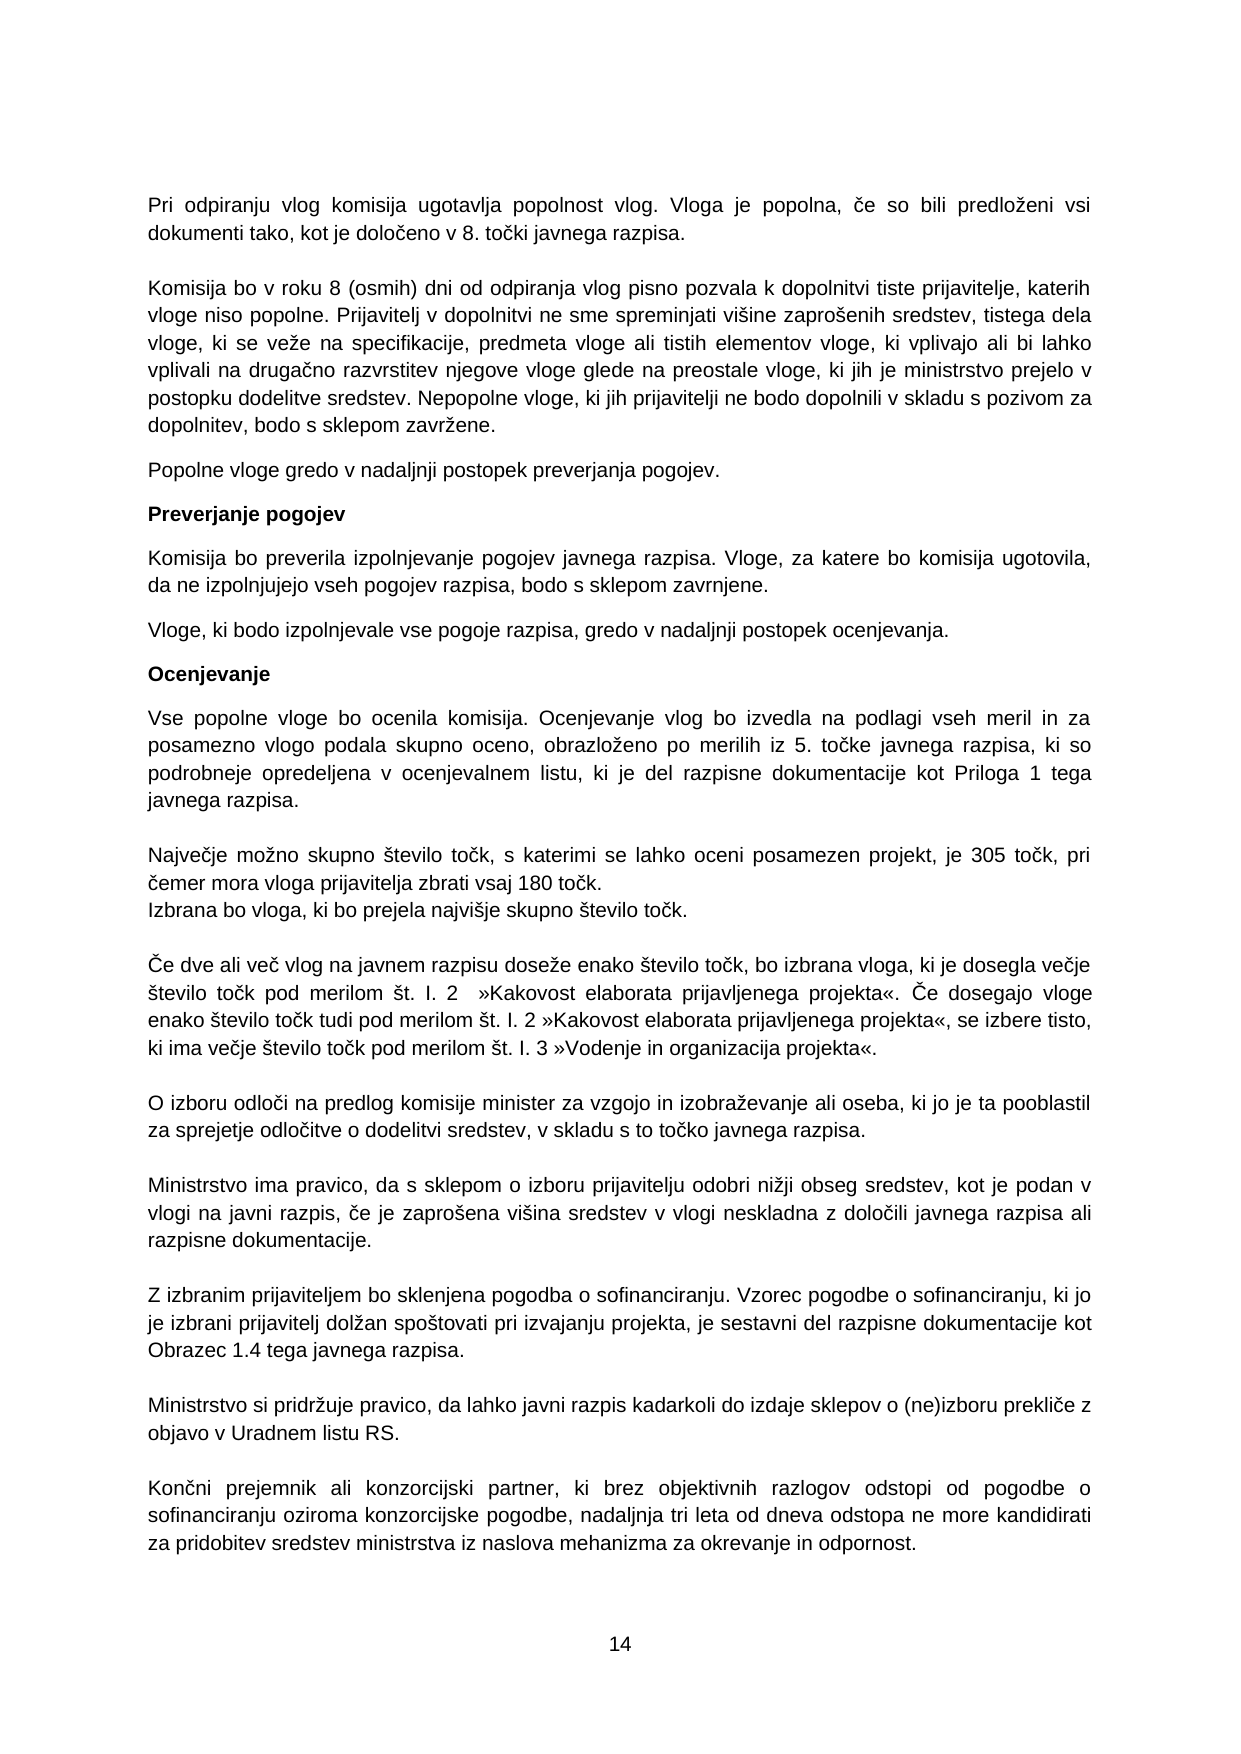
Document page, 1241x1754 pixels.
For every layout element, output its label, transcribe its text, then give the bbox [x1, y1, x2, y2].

text Komisija bo v roku 8 (osmih) dni od odpiranja vlog pisno pozvala k dopolnitvi tiste prijavitelje, katerih vloge niso popolne. Prijavitelj v dopolnitvi ne sme spreminjati višine zaprošenih sredstev, tistega dela vloge, ki se veže na specifikacije, predmeta vloge ali tistih elementov vloge, ki vplivajo ali bi lahko vplivali na drugačno razvrstitev njegove vloge glede na preostale vloge, ki jih je ministrstvo prejelo v postopku dodelitve sredstev. Nepopolne vloge, ki jih prijavitelji ne bodo dopolnili v skladu s pozivom za dopolnitev, bodo s sklepom zavržene. [148, 276, 1093, 437]
text Preverjanje pogojev [148, 502, 1093, 526]
text Končni prejemnik ali konzorcijski partner, ki brez objektivnih razlogov odstopi od pogodbe o sofinanciranju oziroma konzorcijske pogodbe, nadaljnja tri leta od dneva odstopa ne more kandidirati za pridobitev sredstev ministrstva iz naslova mehanizma za okrevanje in odpornost. [148, 1476, 1093, 1555]
text Pri odpiranju vlog komisija ugotavlja popolnost vlog. Vloga je popolna, če so bili predloženi vsi dokumenti tako, kot je določeno v 8. točki javnega razpisa. [148, 193, 1093, 245]
text Z izbranim prijaviteljem bo sklenjena pogodba o sofinanciranju. Vzorec pogodbe o sofinanciranju, ki jo je izbrani prijavitelj dolžan spoštovati pri izvajanju projekta, je sestavni del razpisne dokumentacije kot Obrazec 1.4 tega javnega razpisa. [148, 1283, 1093, 1362]
text Ministrstvo ima pravico, da s sklepom o izboru prijavitelju odobri nižji obseg sredstev, kot je podan v vlogi na javni razpis, če je zaprošena višina sredstev v vlogi neskladna z določili javnega razpisa ali razpisne dokumentacije. [148, 1173, 1093, 1252]
text O izboru odloči na predlog komisije minister za vzgojo in izobraževanje ali oseba, ki jo je ta pooblastil za sprejetje odločitve o dodelitvi sredstev, v skladu s to točko javnega razpisa. [148, 1091, 1093, 1142]
text Komisija bo preverila izpolnjevanje pogojev javnega razpisa. Vloge, za katere bo komisija ugotovila, da ne izpolnjujejo vseh pogojev razpisa, bodo s sklepom zavrnjene. [148, 546, 1093, 597]
text Vse popolne vloge bo ocenila komisija. Ocenjevanje vlog bo izvedla na podlagi vseh meril in za posamezno vlogo podala skupno oceno, obrazloženo po merilih iz 5. točke javnega razpisa, ki so podrobneje opredeljena v ocenjevalnem listu, ki je del razpisne dokumentacije kot Priloga 1 tega javnega razpisa. [148, 706, 1093, 812]
text Ministrstvo si pridržuje pravico, da lahko javni razpis kadarkoli do izdaje sklepov o (ne)izboru prekliče z objavo v Uradnem listu RS. [148, 1393, 1093, 1445]
text Popolne vloge gredo v nadaljnji postopek preverjanja pogojev. [148, 457, 1093, 481]
text Izbrana bo vloga, ki bo prejela najvišje skupno število točk. [148, 898, 1093, 922]
text Ocenjevanje [148, 662, 1093, 686]
text Če dve ali več vlog na javnem razpisu doseže enako število točk, bo izbrana vloga, ki je dosegla večje število točk pod merilom št. I. 2 »Kakovost elaborata prijavljenega projekta«. Če dosegajo vloge enako število točk tudi pod merilom št. I. 2 »Kakovost elaborata prijavljenega projekta«, se izbere tisto, ki ima večje število točk pod merilom št. I. 3 »Vodenje in organizacija projekta«. [148, 953, 1093, 1060]
text Vloge, ki bodo izpolnjevale vse pogoje razpisa, gredo v nadaljnji postopek ocenjevanja. [148, 617, 1093, 641]
text Največje možno skupno število točk, s katerimi se lahko oceni posamezen projekt, je 305 točk, pri čemer mora vloga prijavitelja zbrati vsaj 180 točk. [148, 843, 1093, 895]
